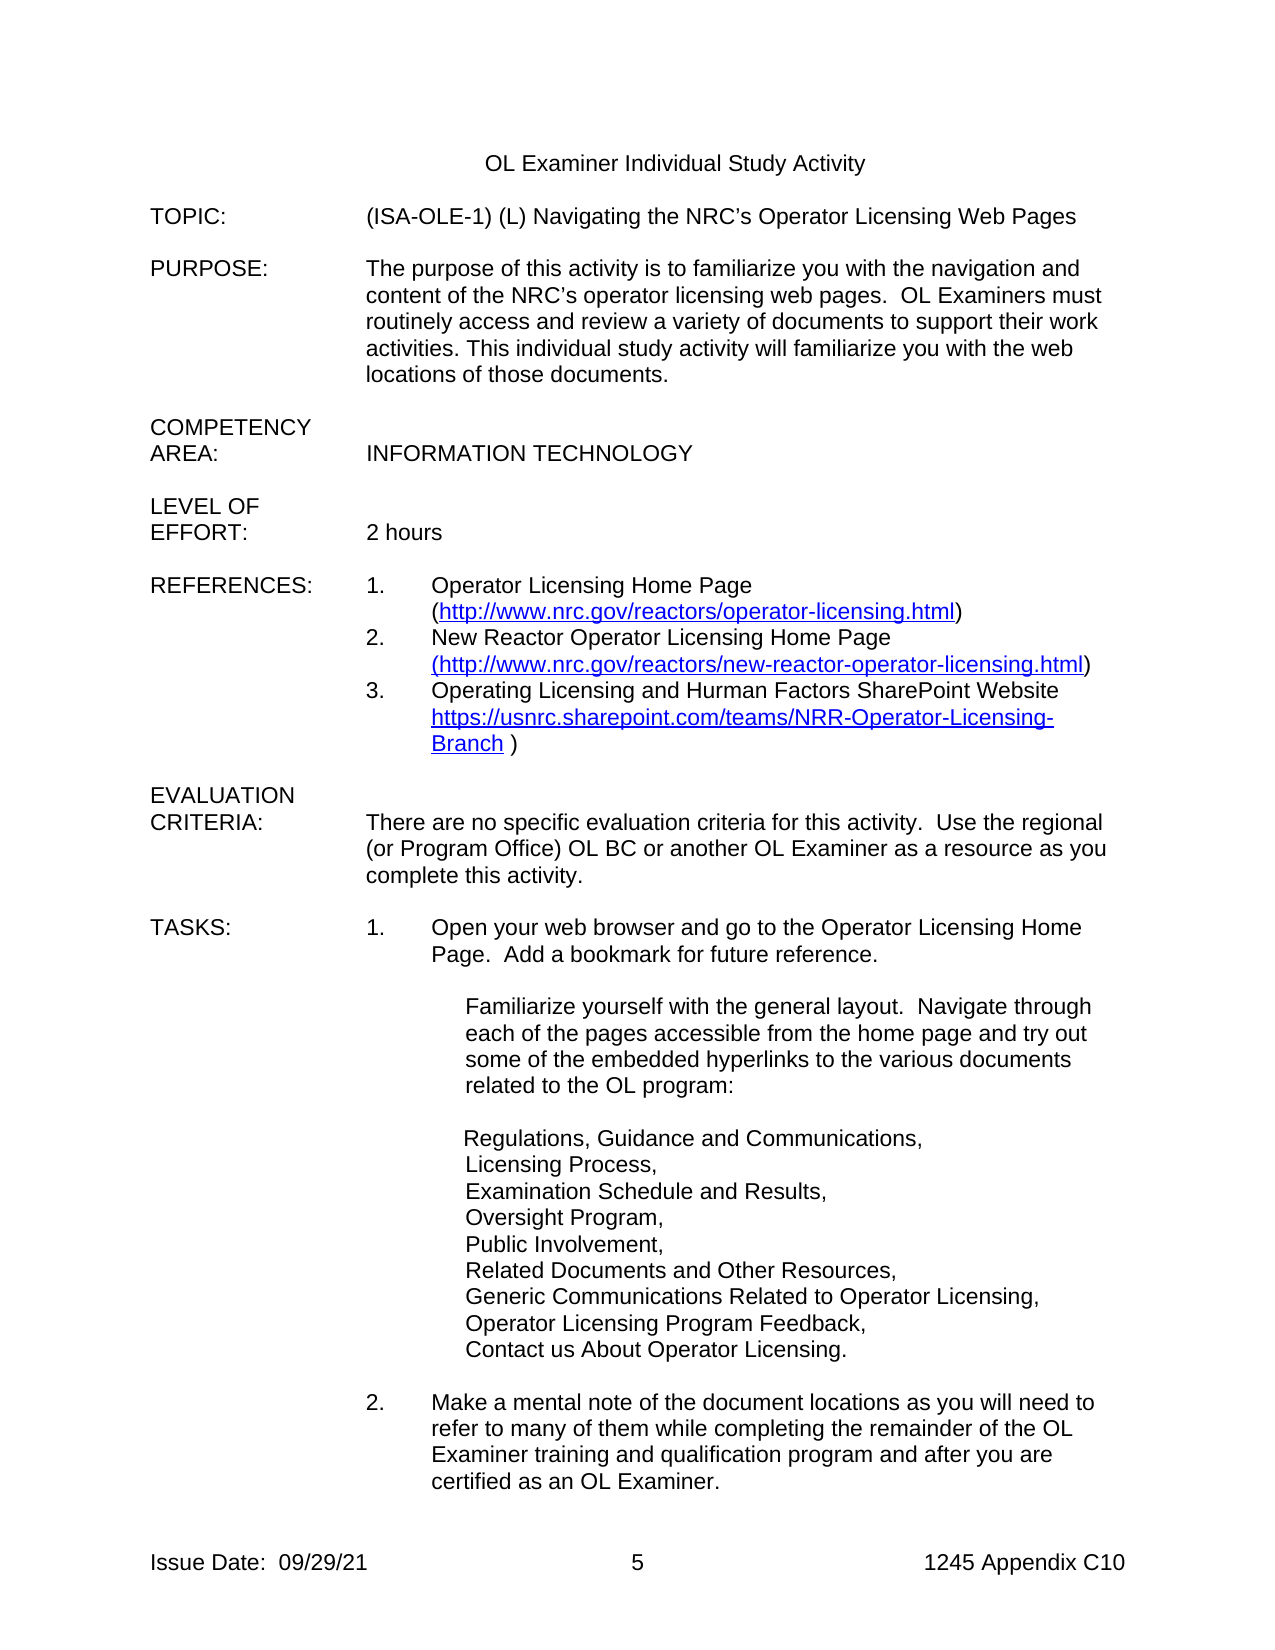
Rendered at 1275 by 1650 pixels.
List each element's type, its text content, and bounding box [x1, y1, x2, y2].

text TASKS: 1. Open your web browser and go to the Operator Licensing Home Page. Add a bookmark for future reference. [150, 914, 1125, 967]
list Operating Licensing and Hurman Factors SharePoint Website https://usnrc.sharepoint.com/teams/NRR-Operator-Licensing-Branch ) [366, 677, 1125, 756]
list Examination Schedule and Results, [465, 1178, 1125, 1204]
text AREA: INFORMATION TECHNOLOGY [150, 440, 1125, 466]
list Familiarize yourself with the general layout. Navigate through each of the pages accessible from the home page and try out some of the embedded hyperlinks to the various documents related to the OL program: [465, 993, 1125, 1099]
list Licensing Process, [465, 1151, 1125, 1178]
list New Reactor Operator Licensing Home Page [366, 624, 1125, 651]
list Contact us About Operator Licensing. [465, 1336, 1125, 1362]
text TOPIC: (ISA-OLE-1) (L) Navigating the NRC’s Operator Licensing Web Pages [150, 203, 1125, 229]
list Related Documents and Other Resources, [465, 1257, 1125, 1283]
list Regulations, Guidance and Communications, [150, 1125, 1125, 1151]
text (http://www.nrc.gov/reactors/new-reactor-operator-licensing.html) [431, 651, 1125, 677]
list Make a mental note of the document locations as you will need to refer to many of them while completing the remainder of the OL Examiner training and qualification program and after you are certified as an OL Examiner. [366, 1389, 1125, 1494]
list Generic Communications Related to Operator Licensing, Operator Licensing Program Feedback, [465, 1283, 1125, 1336]
list OL Examiner Individual Study Activity [225, 150, 1125, 176]
text REFERENCES: 1. Operator Licensing Home Page (http://www.nrc.gov/reactors/operator-licensing.html) [150, 572, 1125, 624]
list Oversight Program, [465, 1204, 1125, 1231]
text LEVEL OF [150, 493, 1125, 519]
text CRITERIA: There are no specific evaluation criteria for this activity. Use the regional (or Program Office) OL BC or another OL Examiner as a resource as you complete this activity. [150, 809, 1125, 888]
text PURPOSE: The purpose of this activity is to familiarize you with the navigation and content of the NRC’s operator licensing web pages. OL Examiners must routinely access and review a variety of documents to support their work activities. This individual study activity will familiarize you with the web locations of those documents. [150, 255, 1125, 387]
list Public Involvement, [465, 1231, 1125, 1257]
text EFFORT: 2 hours [150, 519, 1125, 545]
text EVALUATION [150, 782, 1125, 809]
text COMPETENCY [150, 413, 1125, 440]
